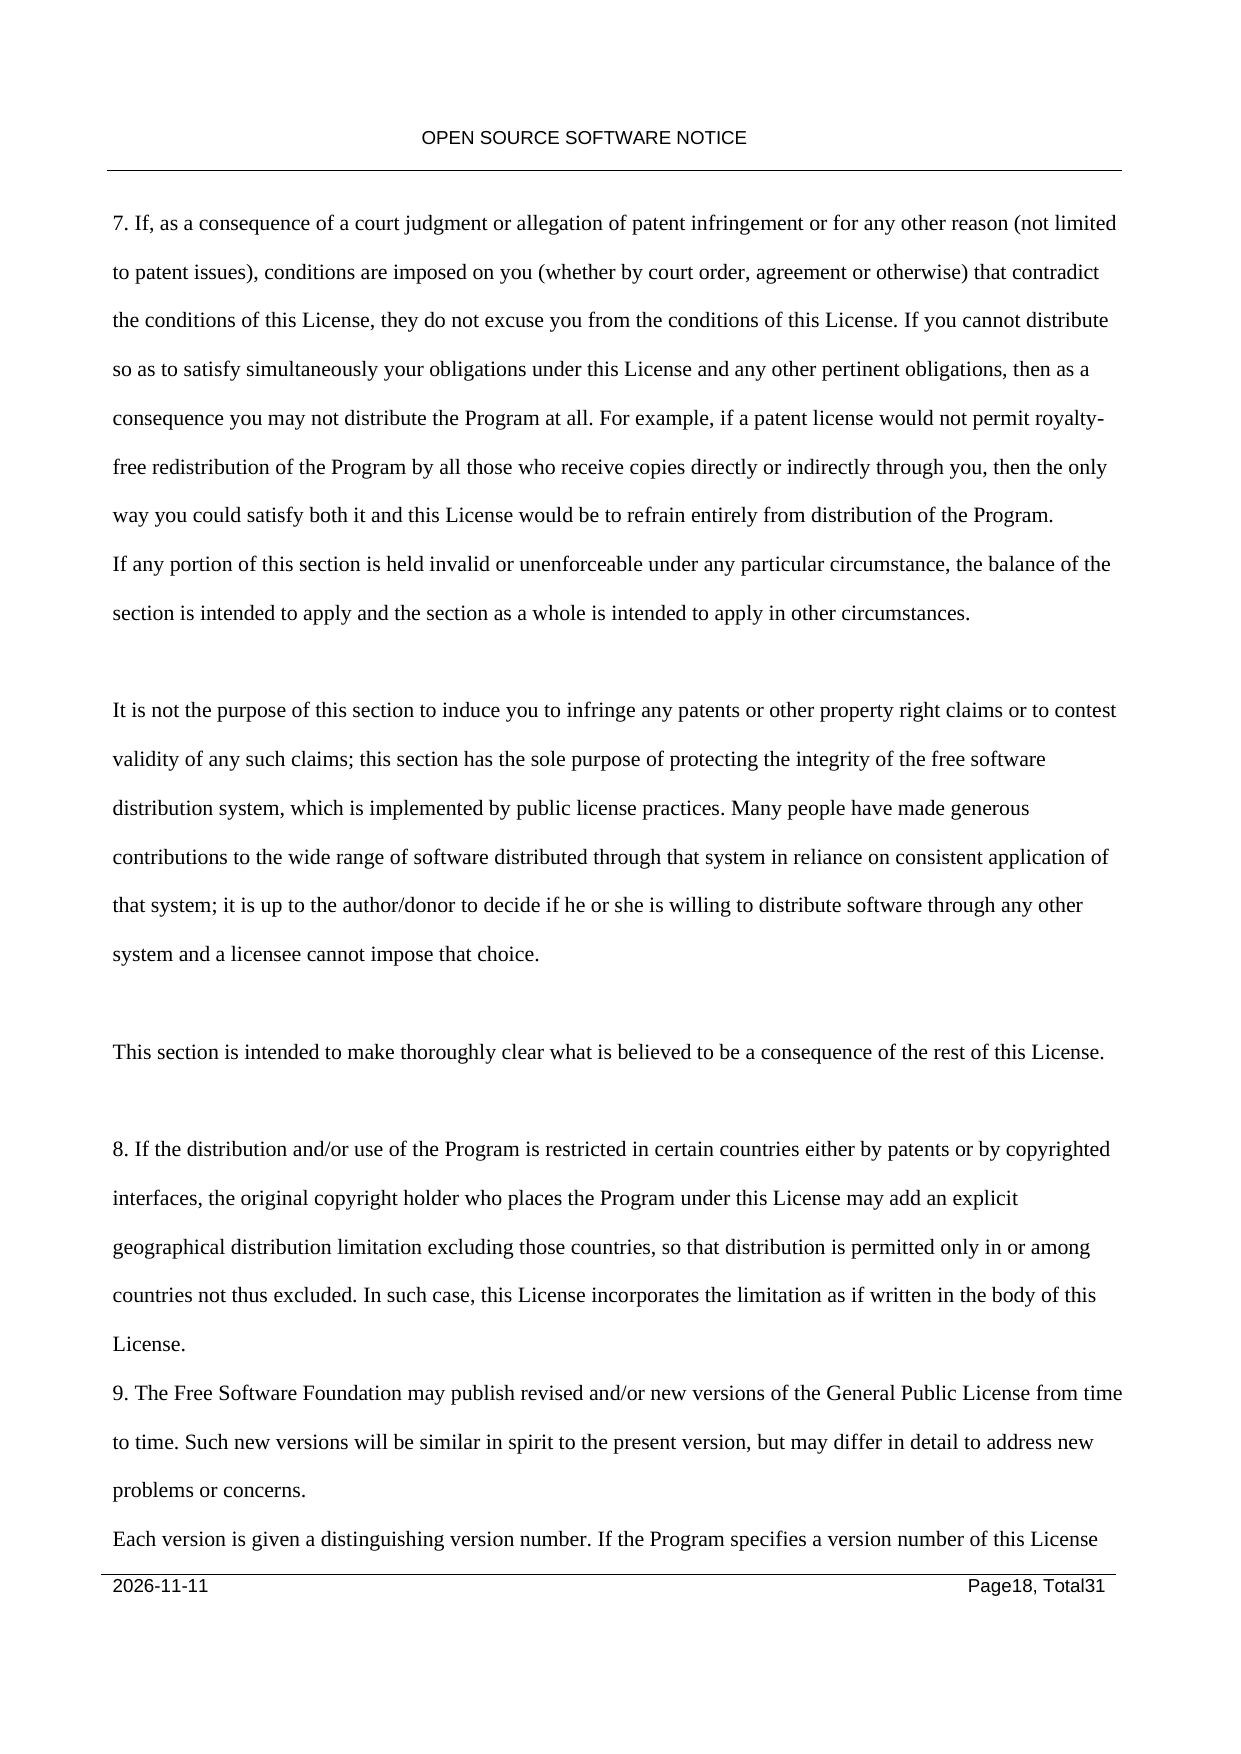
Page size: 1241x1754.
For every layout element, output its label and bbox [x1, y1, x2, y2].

text [112, 206, 1128, 1555]
